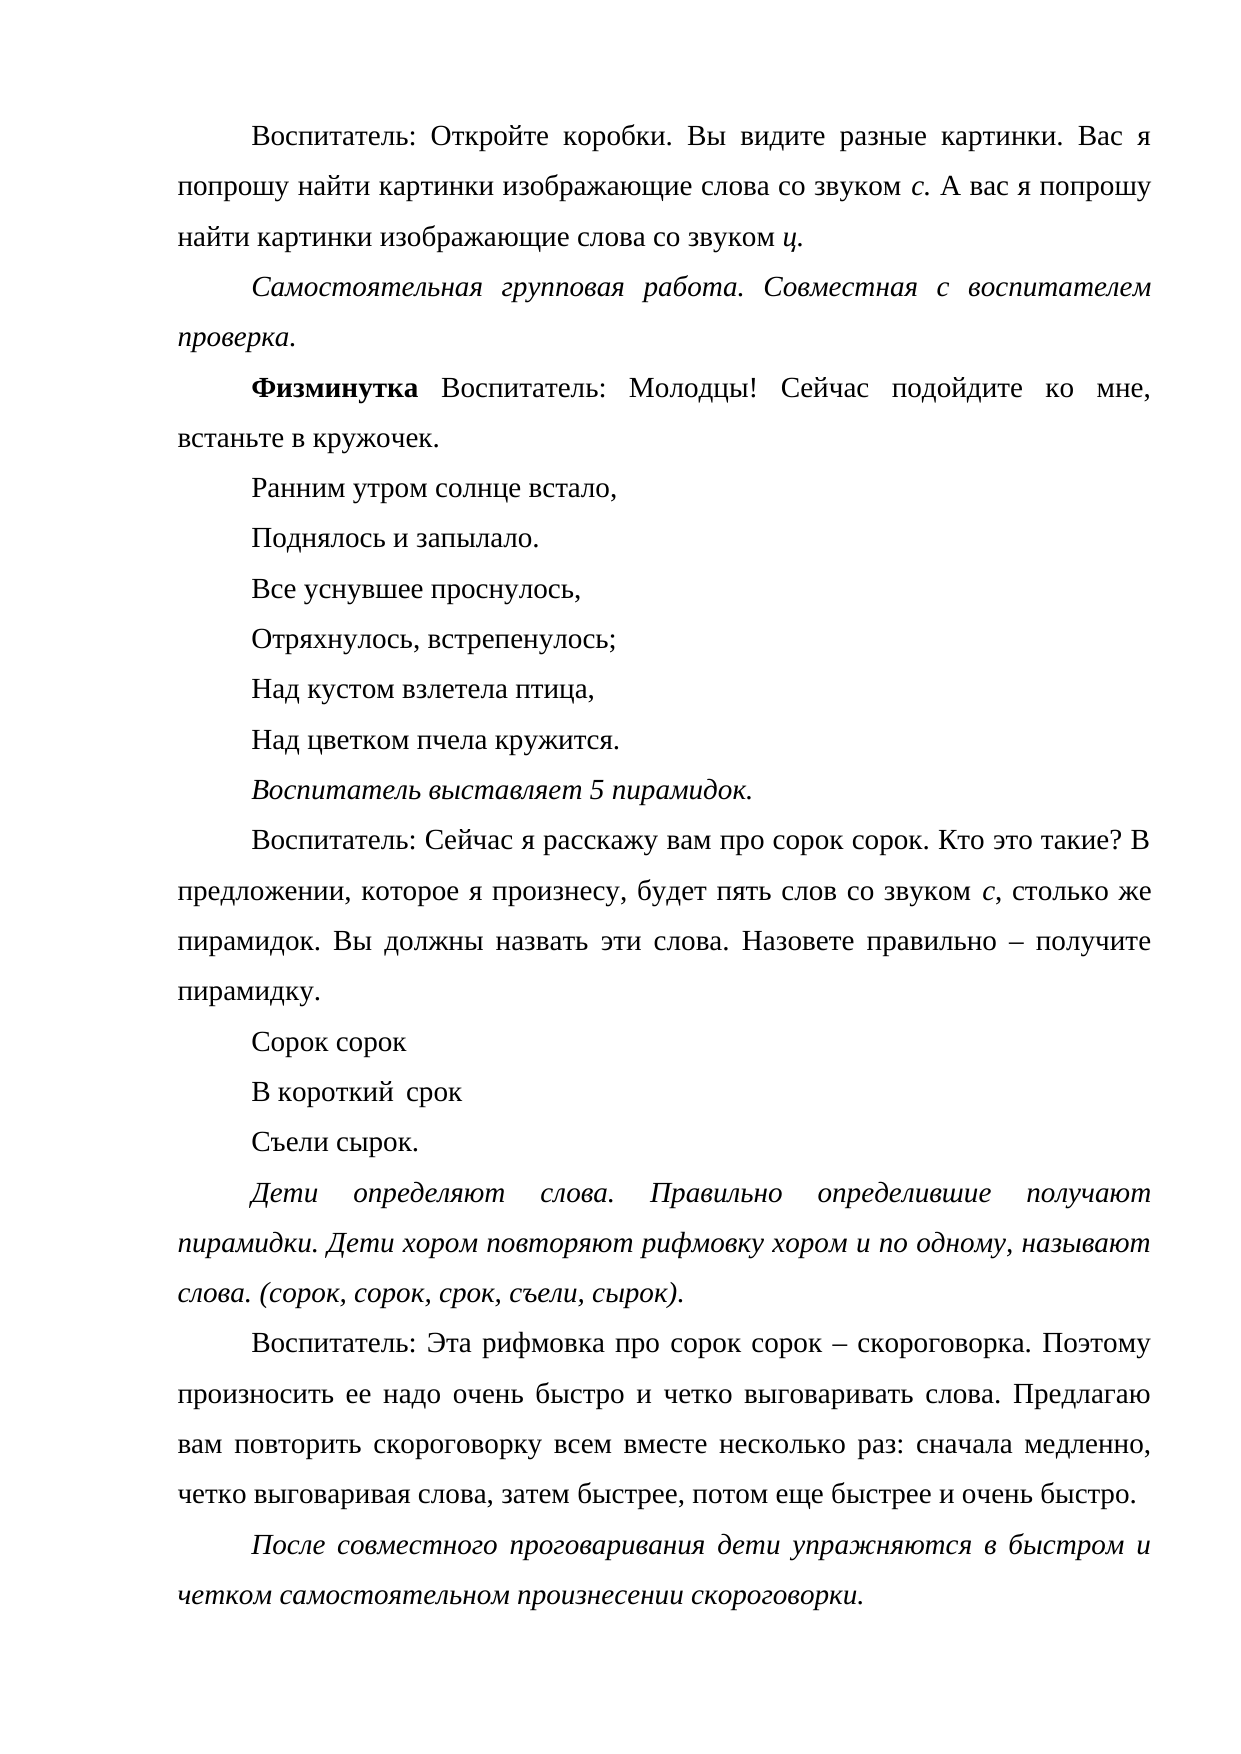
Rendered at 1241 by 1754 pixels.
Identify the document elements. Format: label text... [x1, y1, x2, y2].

text Поднялось и запылало. [177, 521, 1152, 554]
text В короткий срок [177, 1074, 1152, 1108]
text Над кустом взлетела птица, [177, 672, 1152, 705]
text Отряхнулось, встрепенулось; [177, 621, 1152, 655]
text После совместного проговаривания дети упражняются в быстром и четком самостоятельном произнесении скороговорки. [177, 1527, 1152, 1611]
text Воспитатель: Откройте коробки. Вы видите разные картинки. Вас я попрошу найти картинки изображающие слова со звуком с. А вас я попрошу найти картинки изображающие слова со звуком ц. [177, 118, 1152, 252]
text Воспитатель: Сейчас я расскажу вам про сорок сорок. Кто это такие? В предложении, которое я произнесу, будет пять слов со звуком с, столько же пирамидок. Вы должны назвать эти слова. Назовете правильно – получите пирамидку. [177, 822, 1152, 1007]
text Съели сырок. [177, 1124, 1152, 1158]
text Физминутка Воспитатель: Молодцы! Сейчас подойдите ко мне, встаньте в кружочек. [177, 370, 1152, 453]
text Все уснувшее проснулось, [177, 571, 1152, 604]
text Самостоятельная групповая работа. Совместная с воспитателем проверка. [177, 269, 1152, 353]
text Воспитатель выставляет 5 пирамидок. [177, 772, 1152, 806]
text Дети определяют слова. Правильно определившие получают пирамидки. Дети хором повторяют рифмовку хором и по одному, называют слова. (сорок, сорок, срок, съели, сырок). [177, 1175, 1152, 1309]
text Над цветком пчела кружится. [177, 722, 1152, 755]
text Ранним утром солнце встало, [177, 470, 1152, 504]
text Сорок сорок [177, 1024, 1152, 1057]
text Воспитатель: Эта рифмовка про сорок сорок – скороговорка. Поэтому произносить ее надо очень быстро и четко выговаривать слова. Предлагаю вам повторить скороговорку всем вместе несколько раз: сначала медленно, четко выговаривая слова, затем быстрее, потом еще быстрее и очень быстро. [177, 1326, 1152, 1510]
